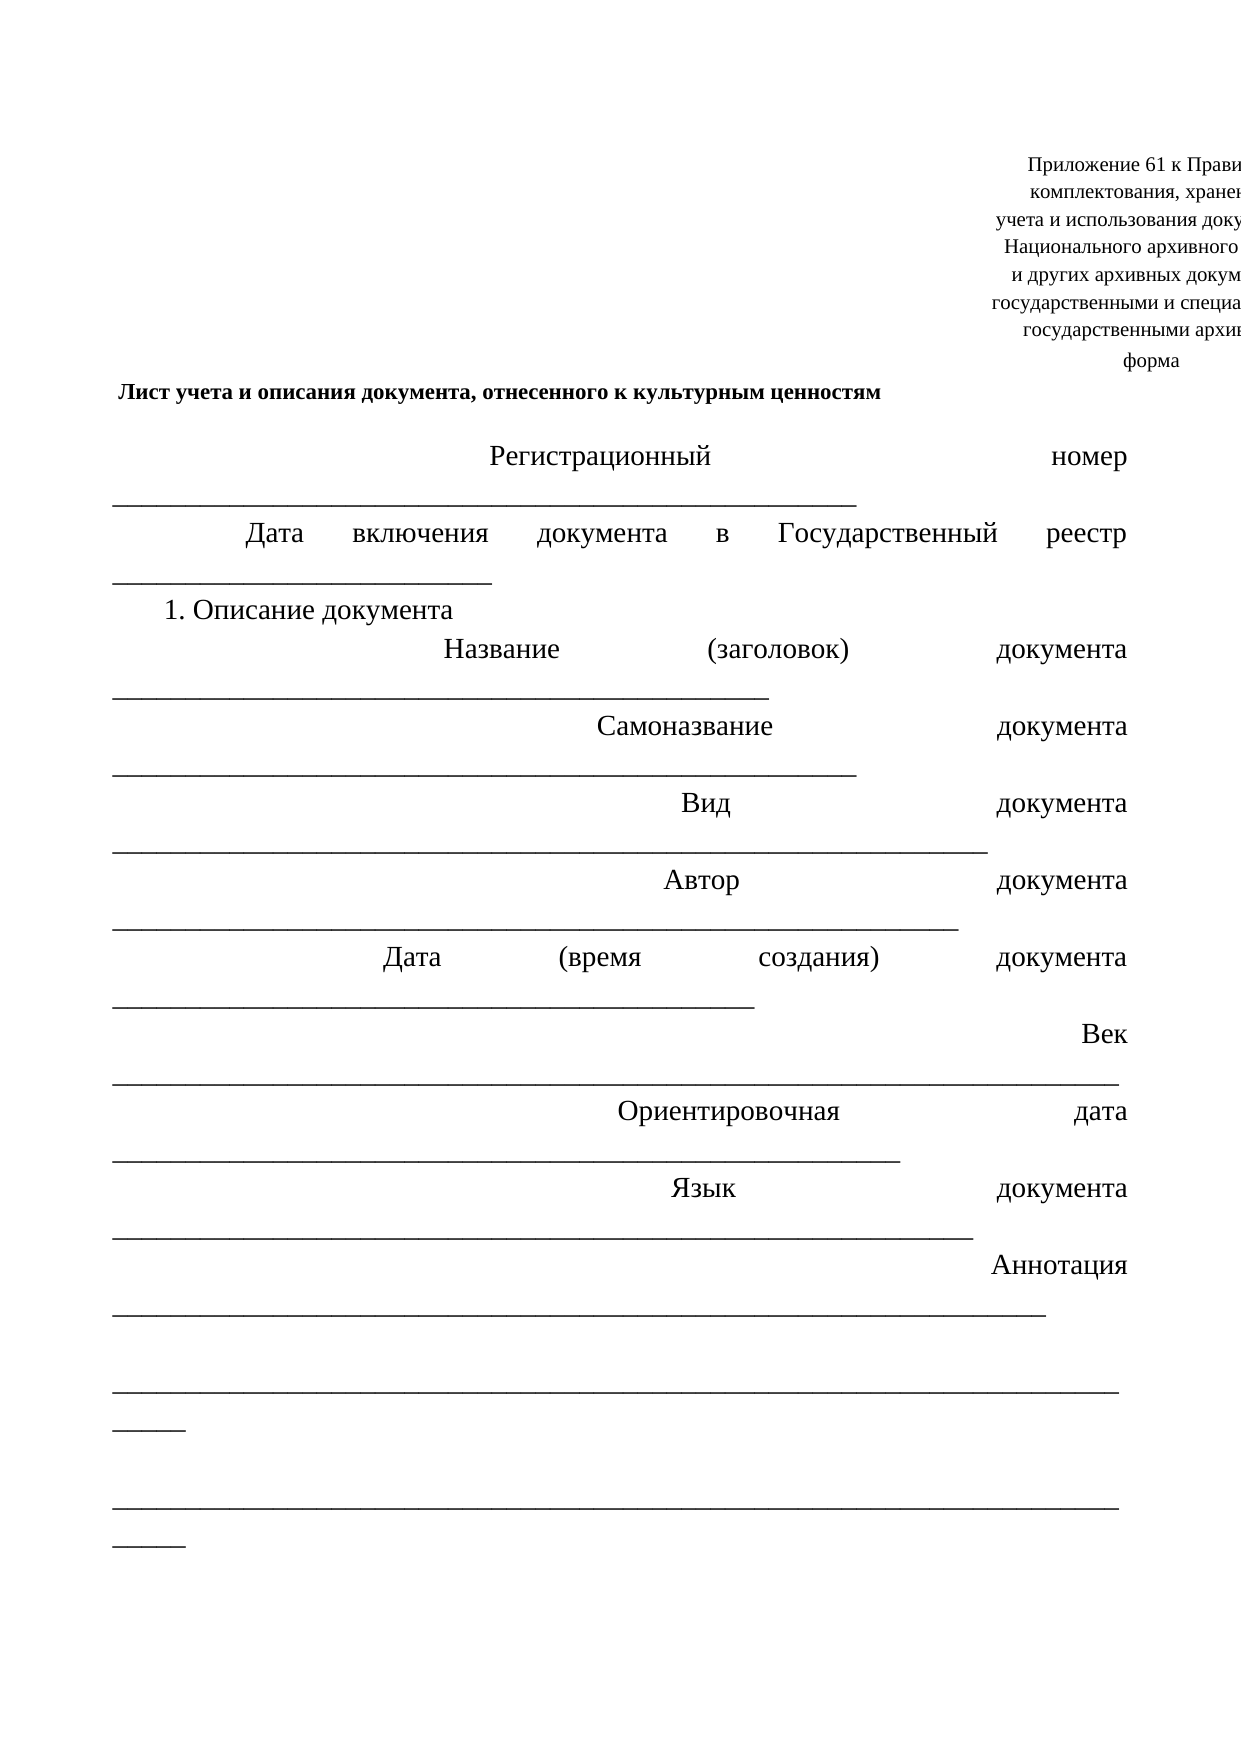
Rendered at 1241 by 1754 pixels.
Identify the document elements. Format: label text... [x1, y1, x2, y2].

text Дата включения документа в Государственный реестр __________________________ [112, 515, 1128, 587]
text Регистрационный номер ___________________________________________________ [112, 438, 1128, 510]
text Автор документа __________________________________________________________ [112, 862, 1128, 934]
text Язык документа ___________________________________________________________ [112, 1170, 1128, 1242]
text Аннотация ________________________________________________________________ [112, 1247, 1128, 1319]
text Дата (время создания) документа ____________________________________________ [112, 939, 1128, 1011]
text Век _____________________________________________________________________ [112, 1016, 1128, 1088]
text Ориентировочная дата ______________________________________________________ [112, 1093, 1128, 1165]
text __________________________________________________________________________ [112, 1324, 1128, 1435]
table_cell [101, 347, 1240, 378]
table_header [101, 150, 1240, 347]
text __________________________________________________________________________ [112, 1440, 1128, 1551]
text Самоназвание документа ___________________________________________________ [112, 708, 1128, 780]
text Вид документа ____________________________________________________________ [112, 785, 1128, 857]
text 1. Описание документа [112, 592, 1128, 626]
text Лист учета и описания документа, отнесенного к культурным ценностям [112, 378, 1128, 404]
text Название (заголовок) документа _____________________________________________ [112, 631, 1128, 703]
